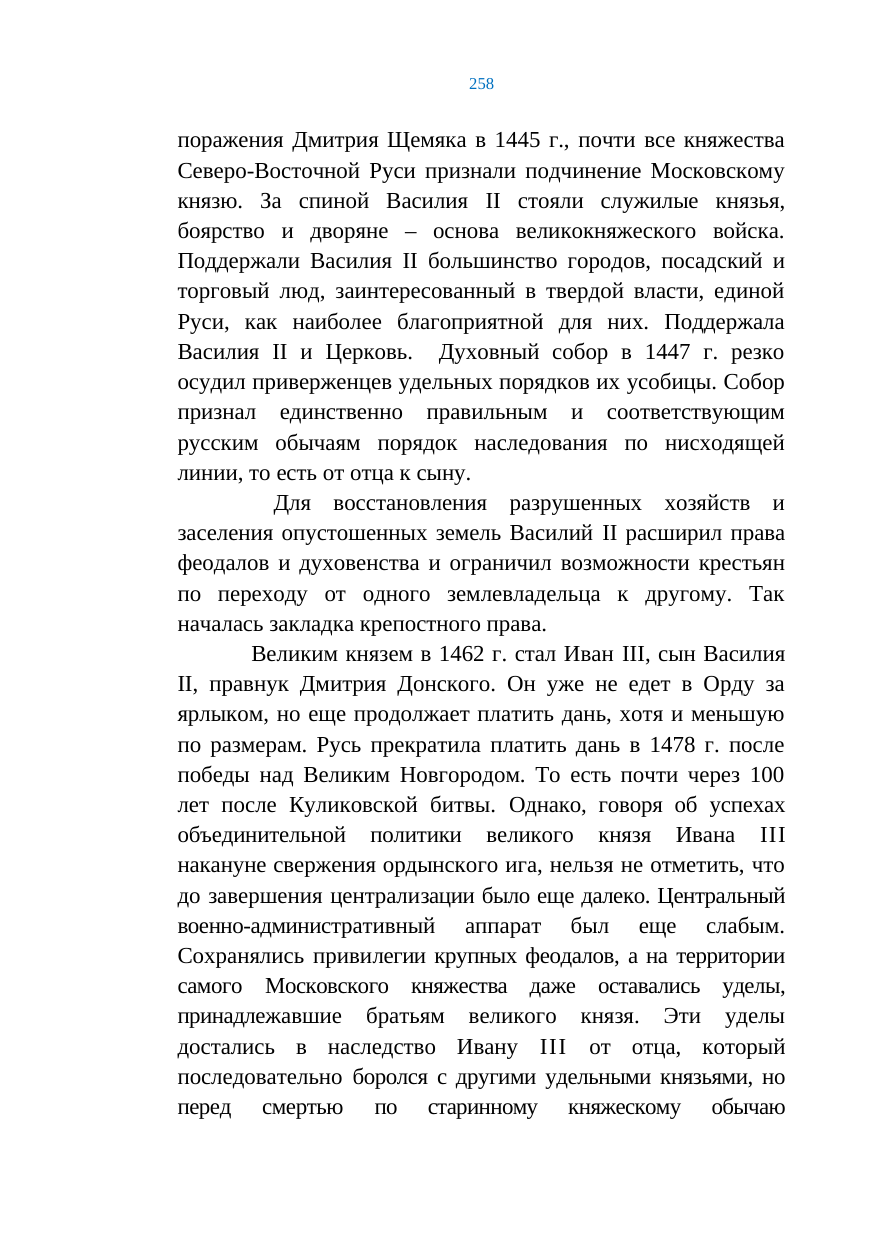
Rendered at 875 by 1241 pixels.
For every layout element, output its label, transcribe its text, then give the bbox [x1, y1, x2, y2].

text Для восстановления разрушенных хозяйств и заселения опустошенных земель Василий II расширил права феодалов и духовенства и ограничил возможности крестьян по переходу от одного землевладельца к другому. Так началась закладка крепостного права. [177, 489, 786, 636]
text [177, 127, 786, 485]
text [177, 640, 786, 1119]
